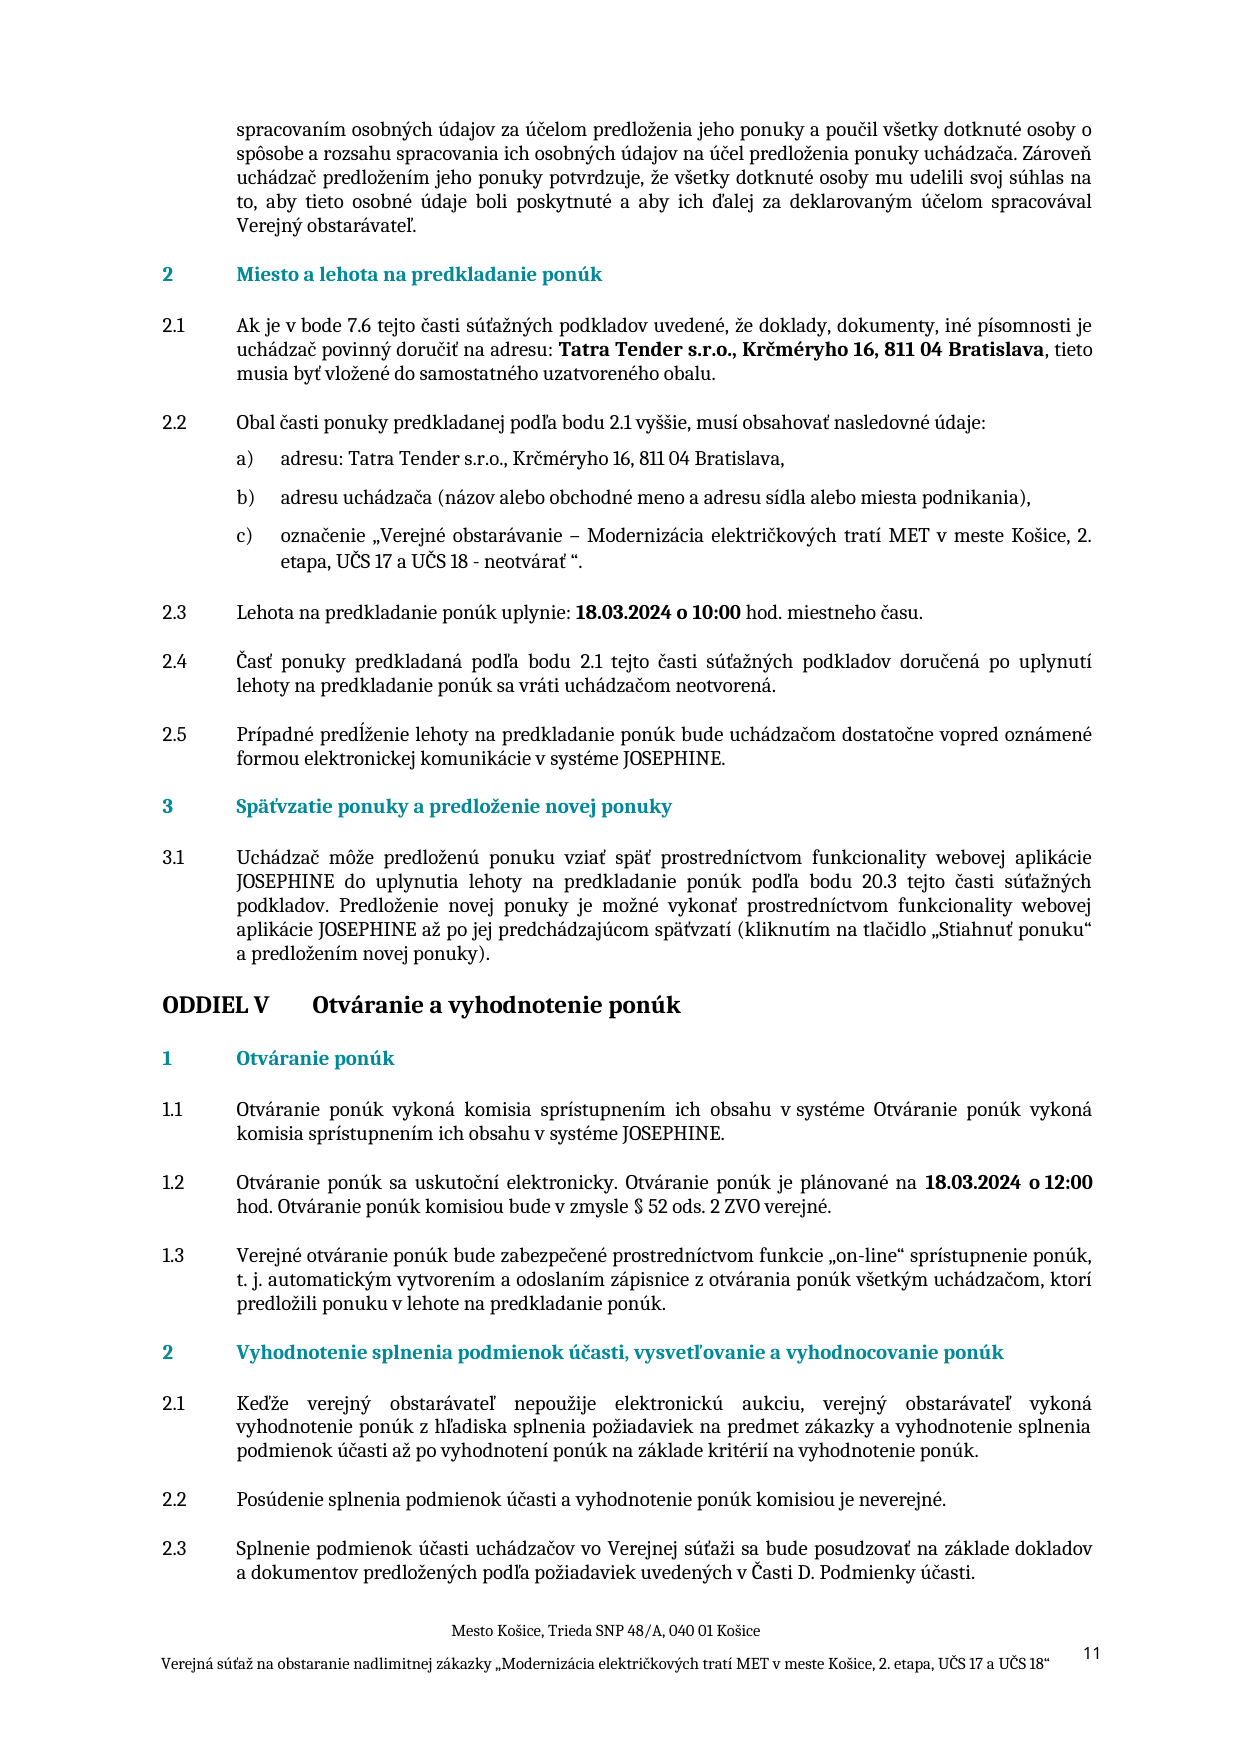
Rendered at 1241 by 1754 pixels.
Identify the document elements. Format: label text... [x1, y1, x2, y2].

subtitle Splnenie podmienok účasti uchádzačov vo Verejnej súťaži sa bude posudzovať na základe dokladov a dokumentov predložených podľa požiadaviek uvedených v Časti D. Podmienky účasti. [162, 1537, 1093, 1585]
subtitle Keďže verejný obstarávateľ nepoužije elektronickú aukciu, verejný obstarávateľ vykoná vyhodnotenie ponúk z hľadiska splnenia požiadaviek na predmet zákazky a vyhodnotenie splnenia podmienok účasti až po vyhodnotení ponúk na základe kritérií na vyhodnotenie ponúk. [162, 1391, 1093, 1463]
subtitle adresu uchádzača (názov alebo obchodné meno a adresu sídla alebo miesta podnikania), [236, 485, 1093, 509]
subtitle Miesto a lehota na predkladanie ponúk [162, 263, 1093, 287]
subtitle Otváranie ponúk [162, 1047, 1093, 1071]
subtitle Otváranie ponúk sa uskutoční elektronicky. Otváranie ponúk je plánované na 18.03.2024 o 12:00 hod. Otváranie ponúk komisiou bude v zmysle § 52 ods. 2 ZVO verejné. [162, 1171, 1093, 1218]
subtitle Späťvzatie ponuky a predloženie novej ponuky [162, 795, 1093, 819]
subtitle Otváranie a vyhodnotenie ponúk [162, 991, 1093, 1019]
subtitle Posúdenie splnenia podmienok účasti a vyhodnotenie ponúk komisiou je neverejné. [162, 1488, 1093, 1512]
subtitle Otváranie ponúk vykoná komisia sprístupnením ich obsahu v systéme Otváranie ponúk vykoná komisia sprístupnením ich obsahu v systéme JOSEPHINE. [162, 1098, 1093, 1146]
subtitle Časť ponuky predkladaná podľa bodu 20.1 tejto časti súťažných podkladov doručená po uplynutí lehoty na predkladanie ponúk sa vráti uchádzačom neotvorená. [162, 649, 1093, 697]
subtitle označenie „Verejné obstarávanie – Modernizácia električkových tratí MET v meste Košice, 2. etapa, UČS 17 a UČS 18 - neotvárať “. [236, 524, 1093, 573]
subtitle Vyhodnotenie splnenia podmienok účasti, vysvetľovanie a vyhodnocovanie ponúk [162, 1340, 1093, 1364]
subtitle adresu: Tatra Tender s.r.o., Krčméryho 16, 811 04 Bratislava, [236, 447, 1093, 471]
subtitle Verejné otváranie ponúk bude zabezpečené prostredníctvom funkcie „on-line“ sprístupnenie ponúk, t. j. automatickým vytvorením a odoslaním zápisnice z otvárania ponúk všetkým uchádzačom, ktorí predložili ponuku v lehote na predkladanie ponúk. [162, 1243, 1093, 1315]
subtitle Ak je v bode 7.6 tejto časti súťažných podkladov uvedené, že doklady, dokumenty, iné písomnosti je uchádzač povinný doručiť na adresu: Tatra Tender s.r.o., Krčméryho 16, 811 04 Bratislava, tieto musia byť vložené do samostatného uzatvoreného obalu. [162, 314, 1093, 386]
subtitle Uchádzač môže predloženú ponuku vziať späť prostredníctvom funkcionality webovej aplikácie JOSEPHINE do uplynutia lehoty na predkladanie ponúk podľa bodu 20.3 tejto časti súťažných podkladov. Predloženie novej ponuky je možné vykonať prostredníctvom funkcionality webovej aplikácie JOSEPHINE až po jej predchádzajúcom späťvzatí (kliknutím na tlačidlo „Stiahnuť ponuku“ a predložením novej ponuky). [162, 846, 1093, 966]
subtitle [162, 118, 1093, 238]
subtitle Lehota na predkladanie ponúk uplynie: 18.03.2024 o 10:00 hod. miestneho času. [162, 600, 1093, 624]
subtitle Obal časti ponuky predkladanej podľa bodu 20.1 vyššie, musí obsahovať nasledovné údaje: [162, 411, 1093, 434]
subtitle Prípadné predĺženie lehoty na predkladanie ponúk bude uchádzačom dostatočne vopred oznámené formou elektronickej komunikácie v systéme JOSEPHINE. [162, 722, 1093, 770]
